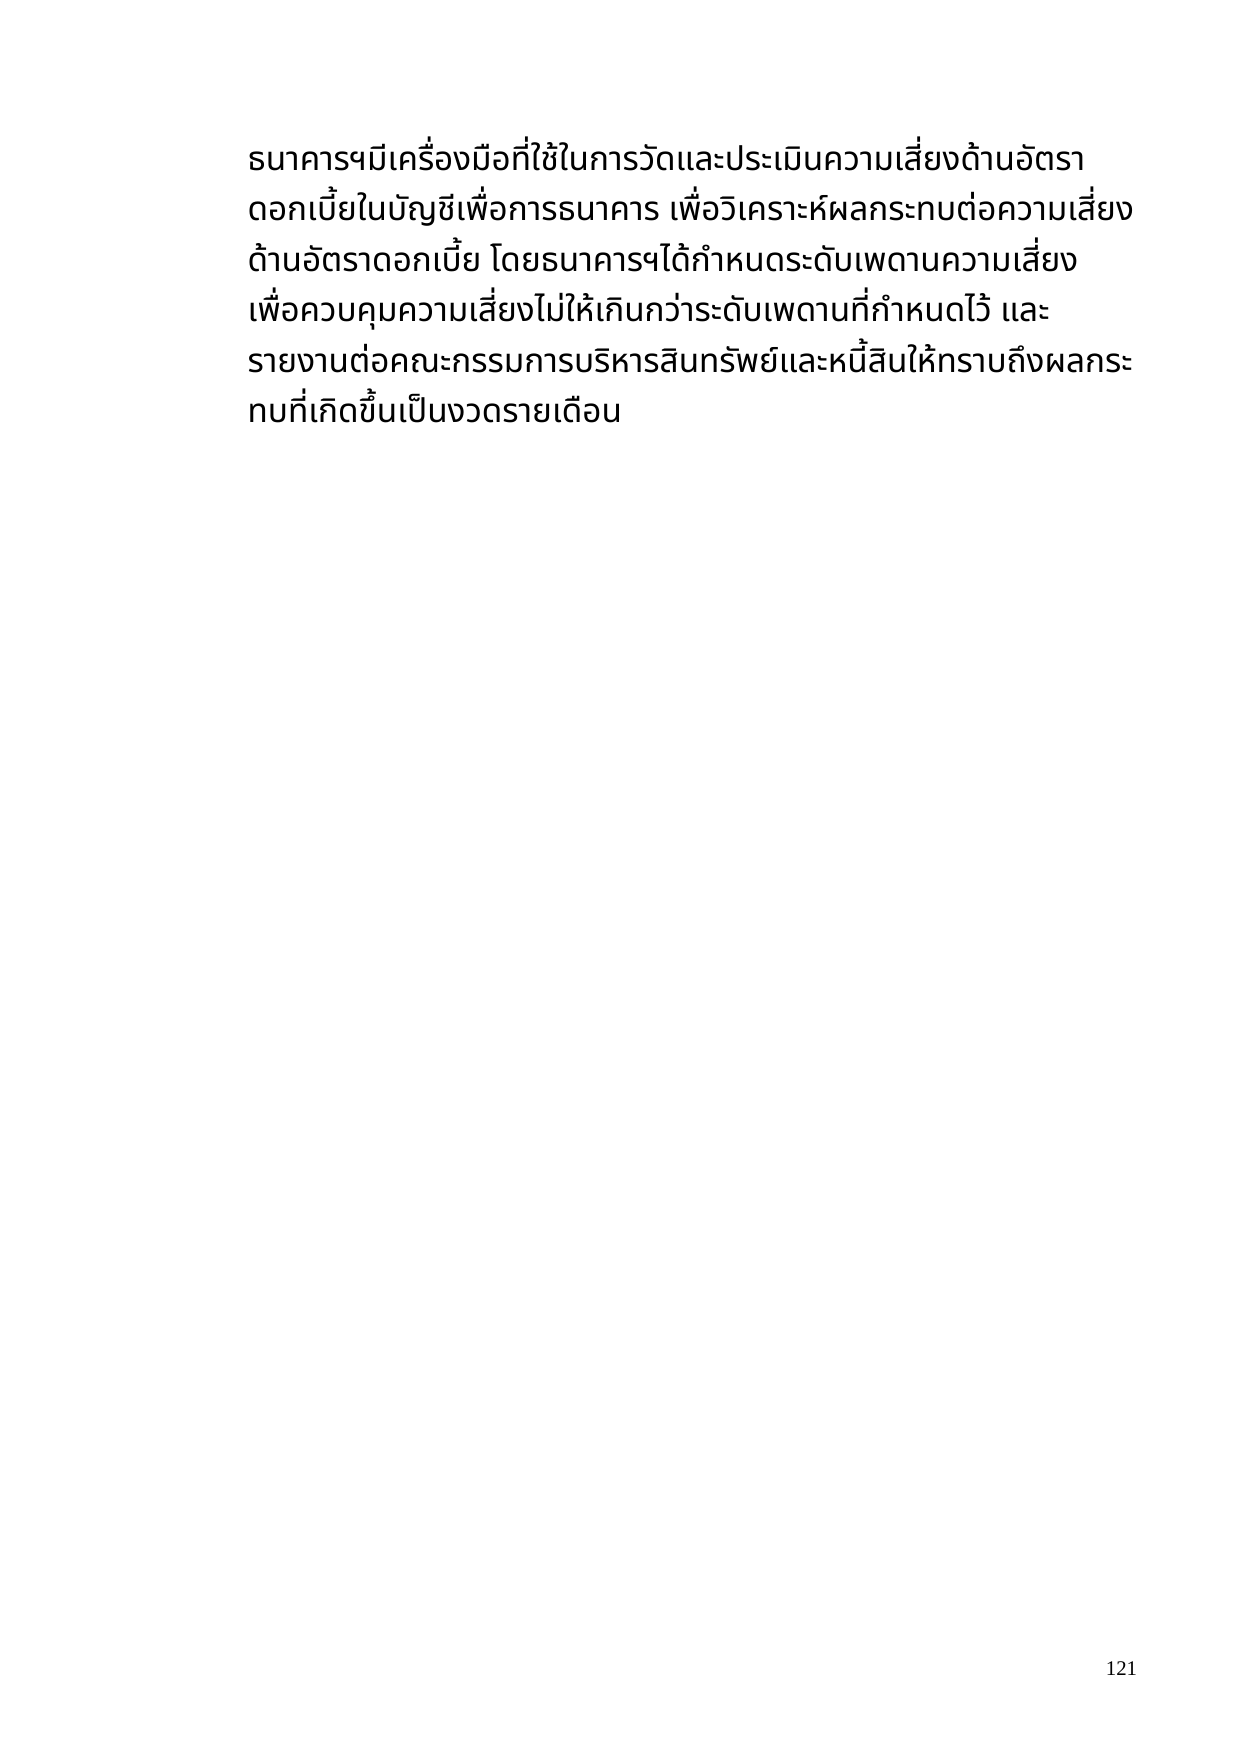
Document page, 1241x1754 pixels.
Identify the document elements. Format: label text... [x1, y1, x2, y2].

text ธนาคารฯมีเครื่องมือที่ใช้ในการวัดและประเมินความเสี่ยงด้านอัตราดอกเบี้ยในบัญชีเพื่อการธนาคาร เพื่อวิเคราะห์ผลกระทบต่อความเสี่ยงด้านอัตราดอกเบี้ย โดยธนาคารฯได้กำหนดระดับเพดานความเสี่ยง เพื่อควบคุมความเสี่ยงไม่ให้เกินกว่าระดับเพดานที่กำหนดไว้ และรายงานต่อคณะกรรมการบริหารสินทรัพย์และหนี้สินให้ทราบถึงผลกระทบที่เกิดขึ้นเป็นงวดรายเดือน [247, 135, 1137, 437]
